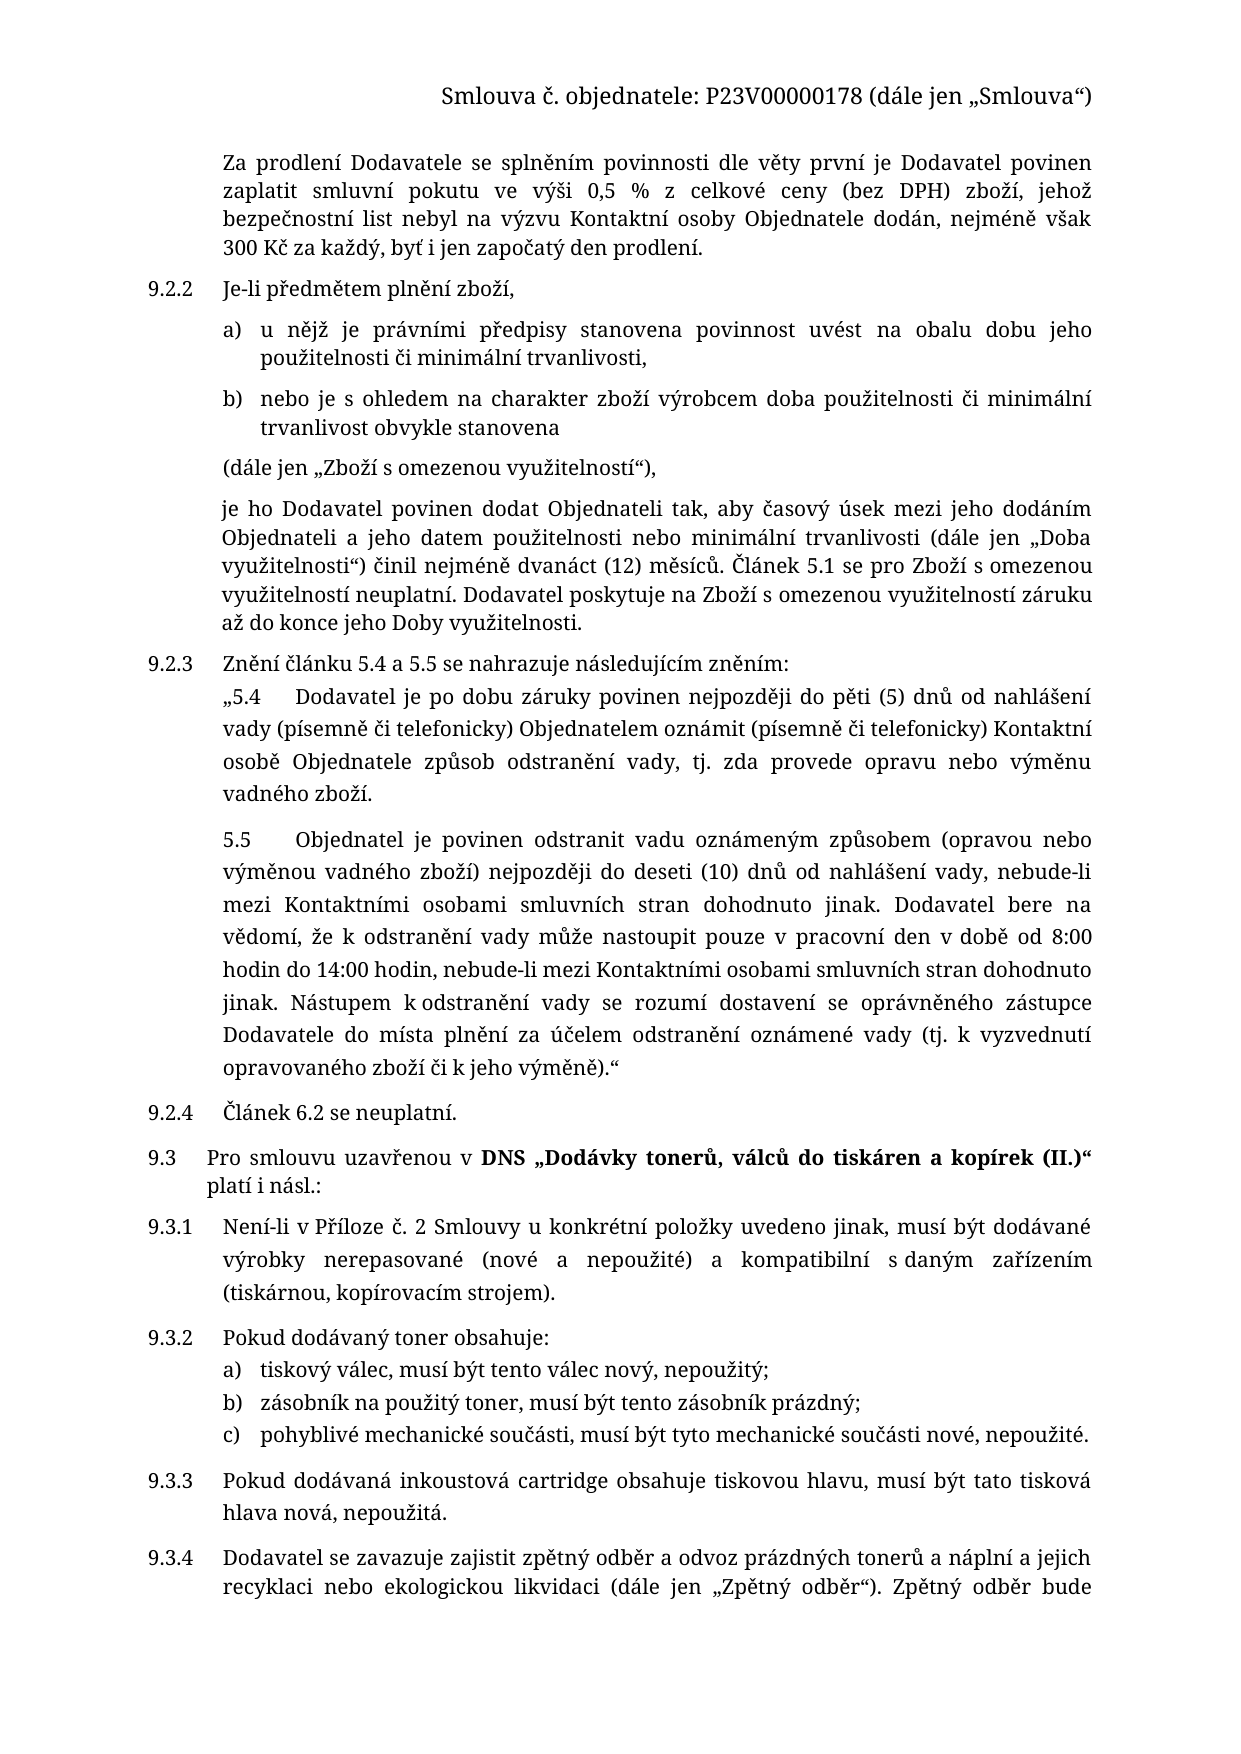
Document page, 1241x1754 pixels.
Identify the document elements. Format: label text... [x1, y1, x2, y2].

list 5.5 Objednatel je povinen odstranit vadu oznámeným způsobem (opravou nebo výměnou vadného zboží) nejpozději do deseti (10) dnů od nahlášení vady, nebude-li mezi Kontaktními osobami smluvních stran dohodnuto jinak. Dodavatel bere na vědomí, že k odstranění vady může nastoupit pouze v pracovní den v době od 8:00 hodin do 14:00 hodin, nebude-li mezi Kontaktními osobami smluvních stran dohodnuto jinak. Nástupem k odstranění vady se rozumí dostavení se oprávněného zástupce Dodavatele do místa plnění za účelem odstranění oznámené vady (tj. k vyzvednutí opravovaného zboží či k jeho výměně).“ [223, 825, 1093, 1081]
list Je-li předmětem plnění zboží, [148, 274, 1093, 302]
list Pokud dodávaná inkoustová cartridge obsahuje tiskovou hlavu, musí být tato tisková hlava nová, nepoužitá. [148, 1466, 1093, 1527]
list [148, 1543, 1093, 1600]
list pohyblivé mechanické součásti, musí být tyto mechanické součásti nové, nepoužité. [223, 1421, 1093, 1449]
list tiskový válec, musí být tento válec nový, nepoužitý; [223, 1355, 1093, 1384]
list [148, 148, 1093, 261]
list nebo je s ohledem na charakter zboží výrobcem doba použitelnosti či minimální trvanlivost obvykle stanovena [223, 384, 1093, 441]
list „5.4 Dodavatel je po dobu záruky povinen nejpozději do pěti (5) dnů od nahlášení vady (písemně či telefonicky) Objednatelem oznámit (písemně či telefonicky) Kontaktní osobě Objednatele způsob odstranění vady, tj. zda provede opravu nebo výměnu vadného zboží. [223, 682, 1093, 808]
text je ho Dodavatel povinen dodat Objednateli tak, aby časový úsek mezi jeho dodáním Objednateli a jeho datem použitelnosti nebo minimální trvanlivosti (dále jen „Doba využitelnosti“) činil nejméně dvanáct (12) měsíců. Článek 5.1 se pro Zboží s omezenou využitelností neuplatní. Dodavatel poskytuje na Zboží s omezenou využitelností záruku až do konce jeho Doby využitelnosti. [221, 494, 1093, 637]
list Pokud dodávaný toner obsahuje: [148, 1323, 1093, 1351]
list zásobník na použitý toner, musí být tento zásobník prázdný; [223, 1388, 1093, 1416]
list Článek 6.2 se neuplatní. [148, 1098, 1093, 1126]
list Není-li v Příloze č. 2 Smlouvy u konkrétní položky uvedeno jinak, musí být dodávané výrobky nerepasované (nové a nepoužité) a kompatibilní s daným zařízením (tiskárnou, kopírovacím strojem). [148, 1212, 1093, 1306]
list u nějž je právními předpisy stanovena povinnost uvést na obalu dobu jeho použitelnosti či minimální trvanlivosti, [223, 315, 1093, 372]
list Pro smlouvu uzavřenou v DNS „Dodávky tonerů, válců do tiskáren a kopírek (II.)“ platí i násl.: [148, 1143, 1093, 1200]
list Znění článku 5.4 a 5.5 se nahrazuje následujícím zněním: [148, 649, 1093, 678]
text (dále jen „Zboží s omezenou využitelností“), [223, 453, 1093, 482]
